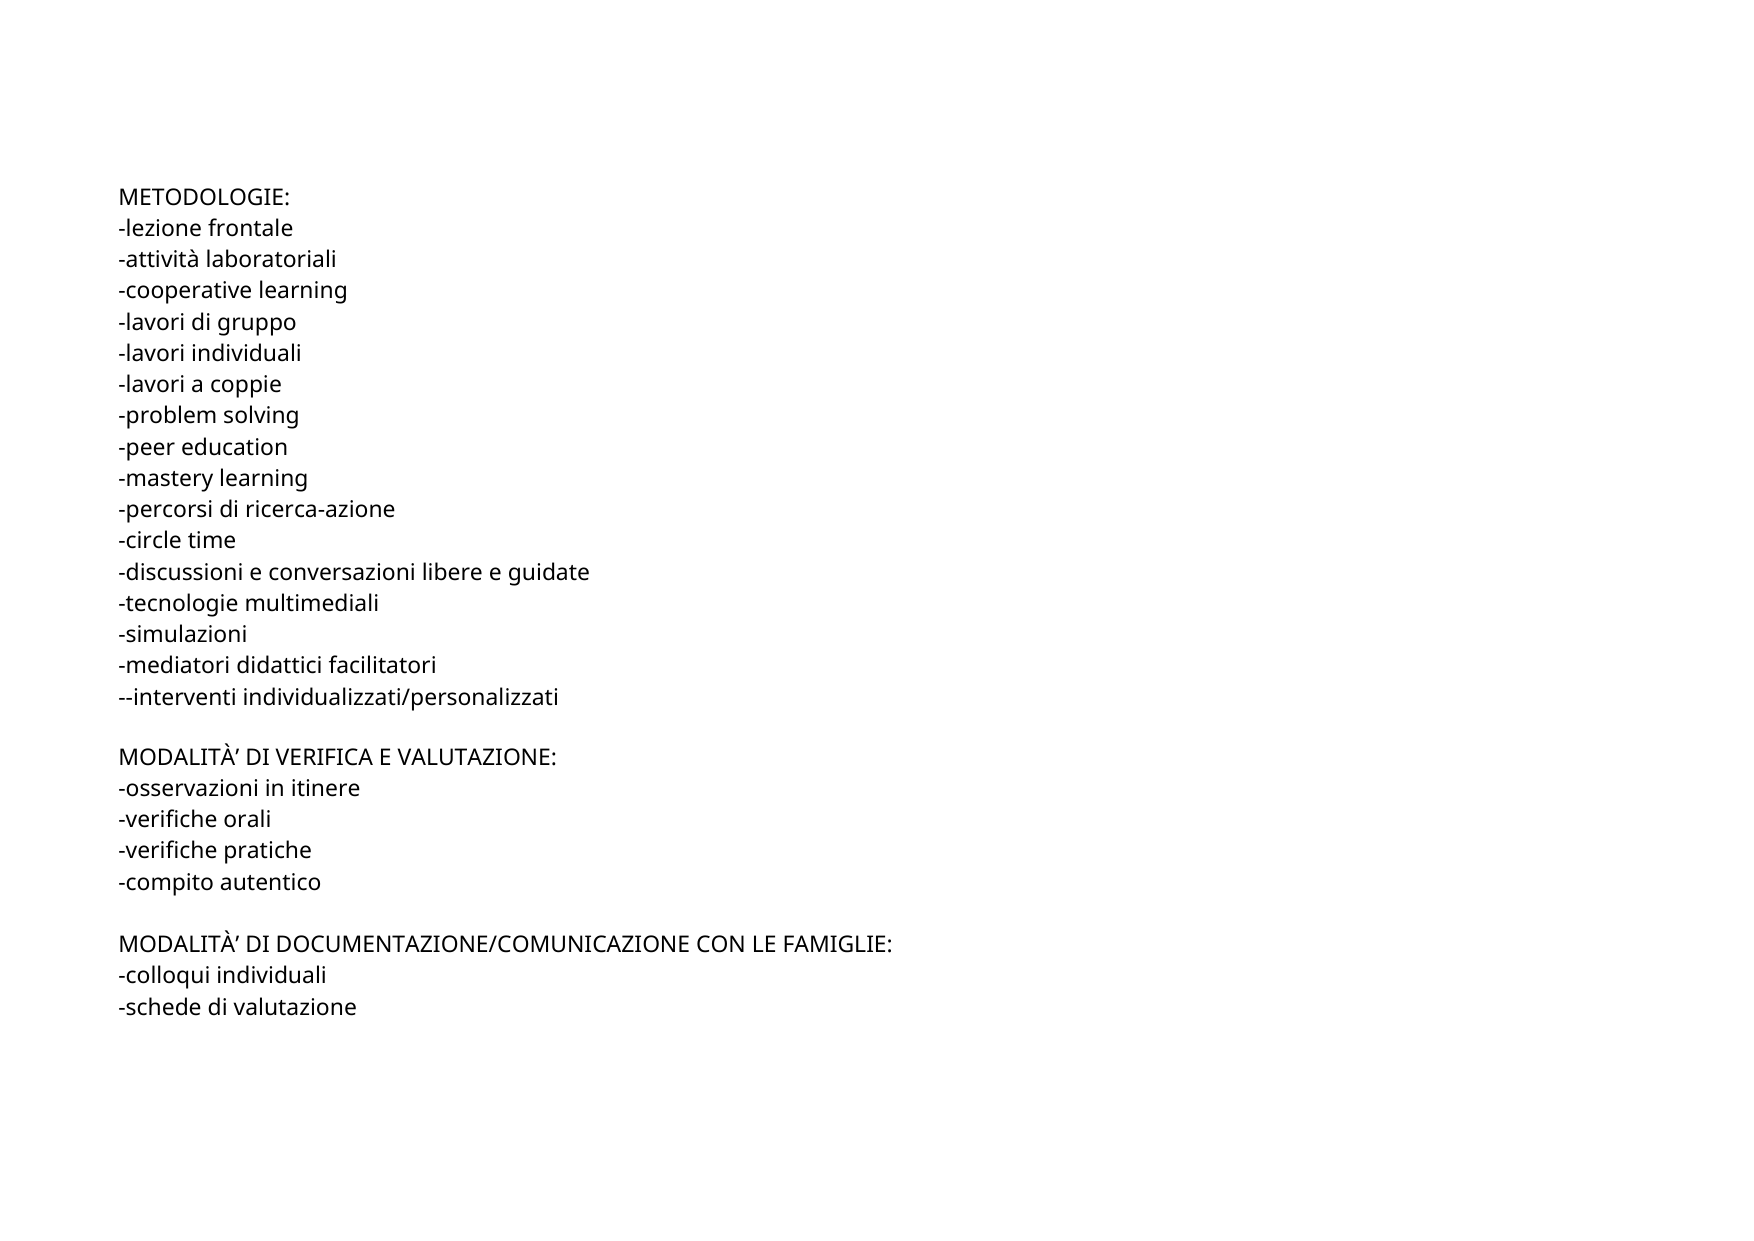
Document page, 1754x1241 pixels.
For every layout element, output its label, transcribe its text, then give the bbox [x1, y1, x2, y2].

text -verifiche orali [118, 803, 1636, 834]
text -simulazioni [118, 618, 1636, 649]
text -osservazioni in itinere [118, 772, 1636, 803]
text -circle time [118, 524, 1636, 556]
text -colloqui individuali [118, 959, 1636, 991]
text -mastery learning [118, 462, 1636, 493]
text -verifiche pratiche [118, 834, 1636, 866]
text -lezione frontale [118, 212, 1636, 243]
text METODOLOGIE: [118, 181, 1636, 212]
text -attività laboratoriali [118, 243, 1636, 274]
text -discussioni e conversazioni libere e guidate [118, 556, 1636, 587]
text -cooperative learning [118, 274, 1636, 306]
text -problem solving [118, 399, 1636, 431]
text -lavori a coppie [118, 368, 1636, 399]
text -compito autentico [118, 866, 1636, 897]
text MODALITÀ’ DI VERIFICA E VALUTAZIONE: [118, 741, 1636, 772]
text --interventi individualizzati/personalizzati [118, 681, 1636, 712]
text MODALITÀ’ DI DOCUMENTAZIONE/COMUNICAZIONE CON LE FAMIGLIE: [118, 928, 1636, 959]
text -percorsi di ricerca-azione [118, 493, 1636, 524]
text -peer education [118, 431, 1636, 462]
text -tecnologie multimediali [118, 587, 1636, 618]
text -lavori individuali [118, 337, 1636, 368]
text -schede di valutazione [118, 991, 1636, 1022]
text -lavori di gruppo [118, 306, 1636, 337]
text -mediatori didattici facilitatori [118, 649, 1636, 681]
